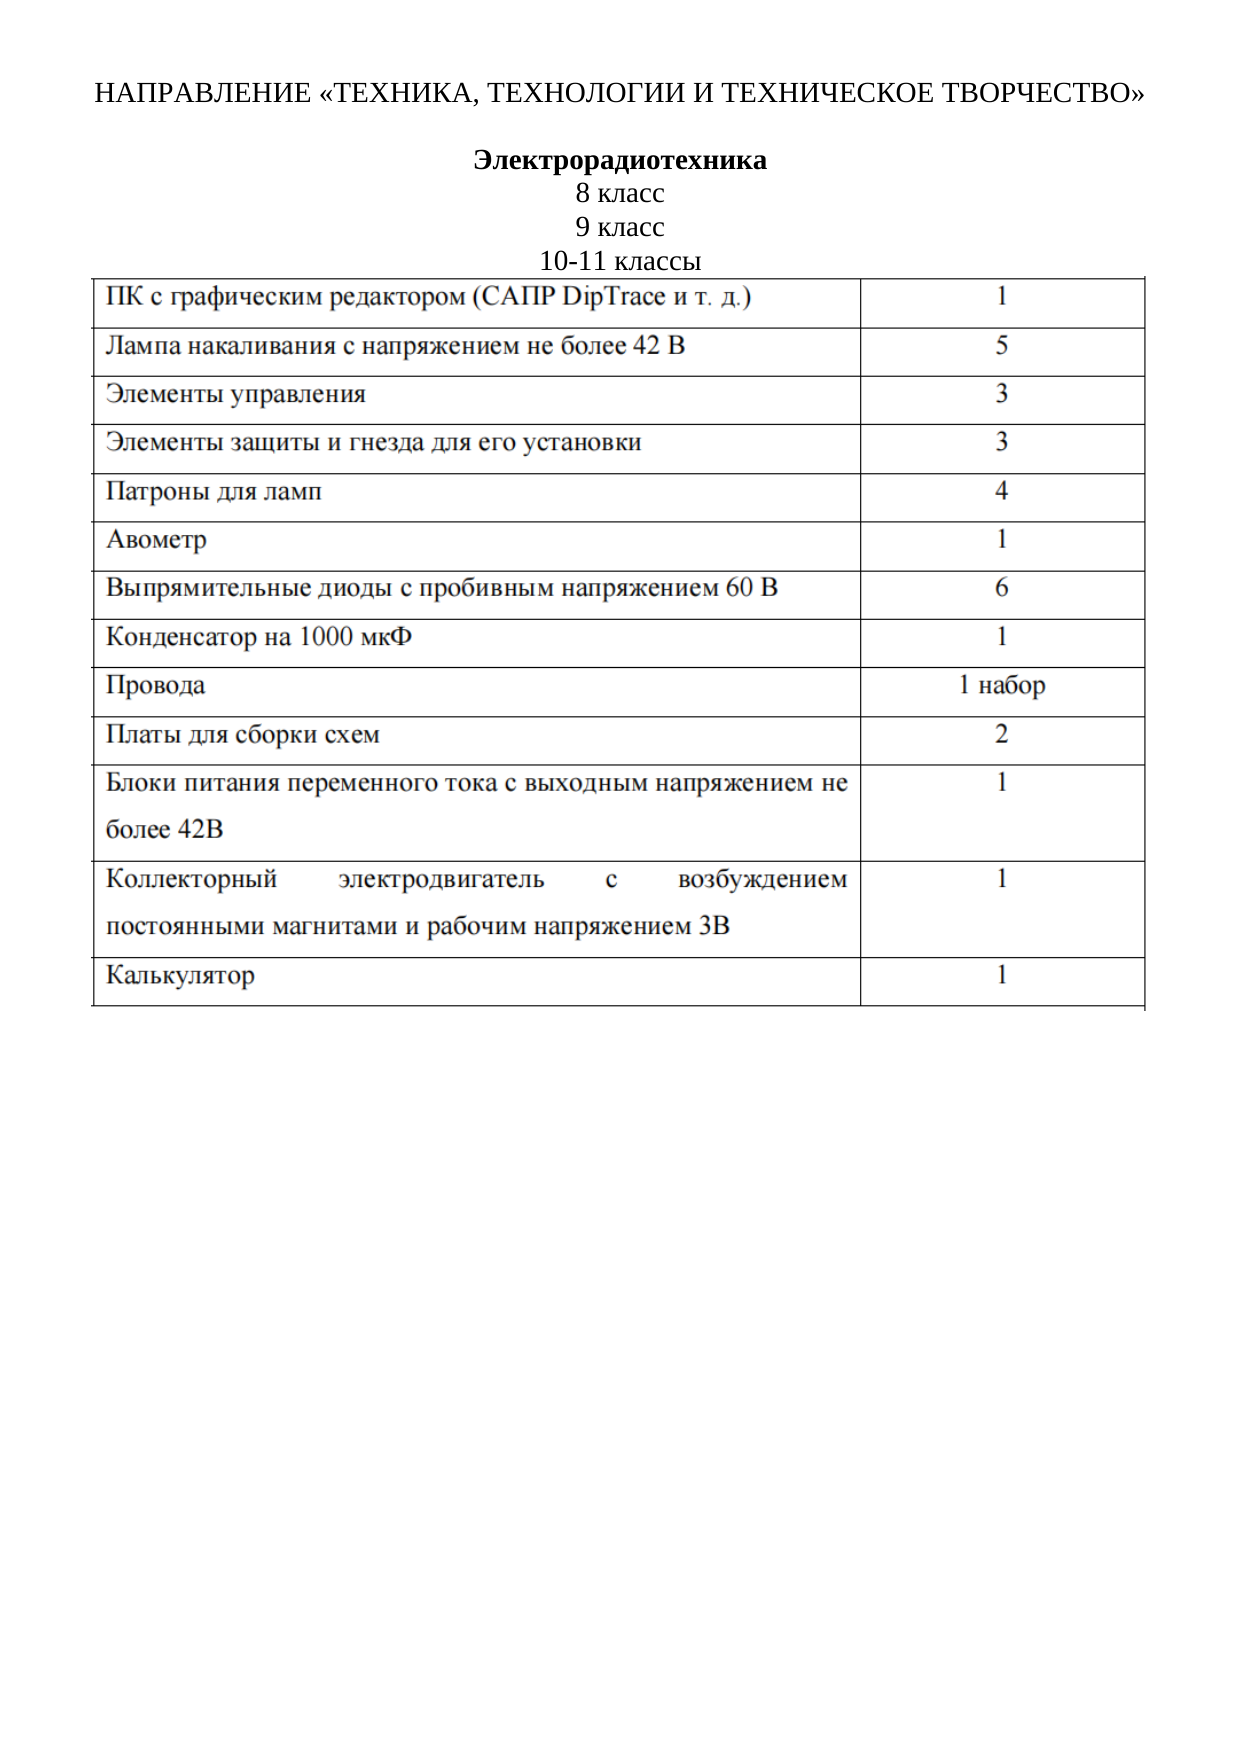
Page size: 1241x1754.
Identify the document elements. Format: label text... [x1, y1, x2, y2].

text Электрорадиотехника [75, 142, 1165, 176]
text 10-11 классы [75, 243, 1165, 276]
text 8 класс [75, 176, 1165, 209]
text НАПРАВЛЕНИЕ «ТЕХНИКА, ТЕХНОЛОГИИ И ТЕХНИЧЕСКОЕ ТВОРЧЕСТВО» [75, 75, 1165, 108]
picture [91, 276, 1149, 1011]
text 9 класс [75, 209, 1165, 243]
